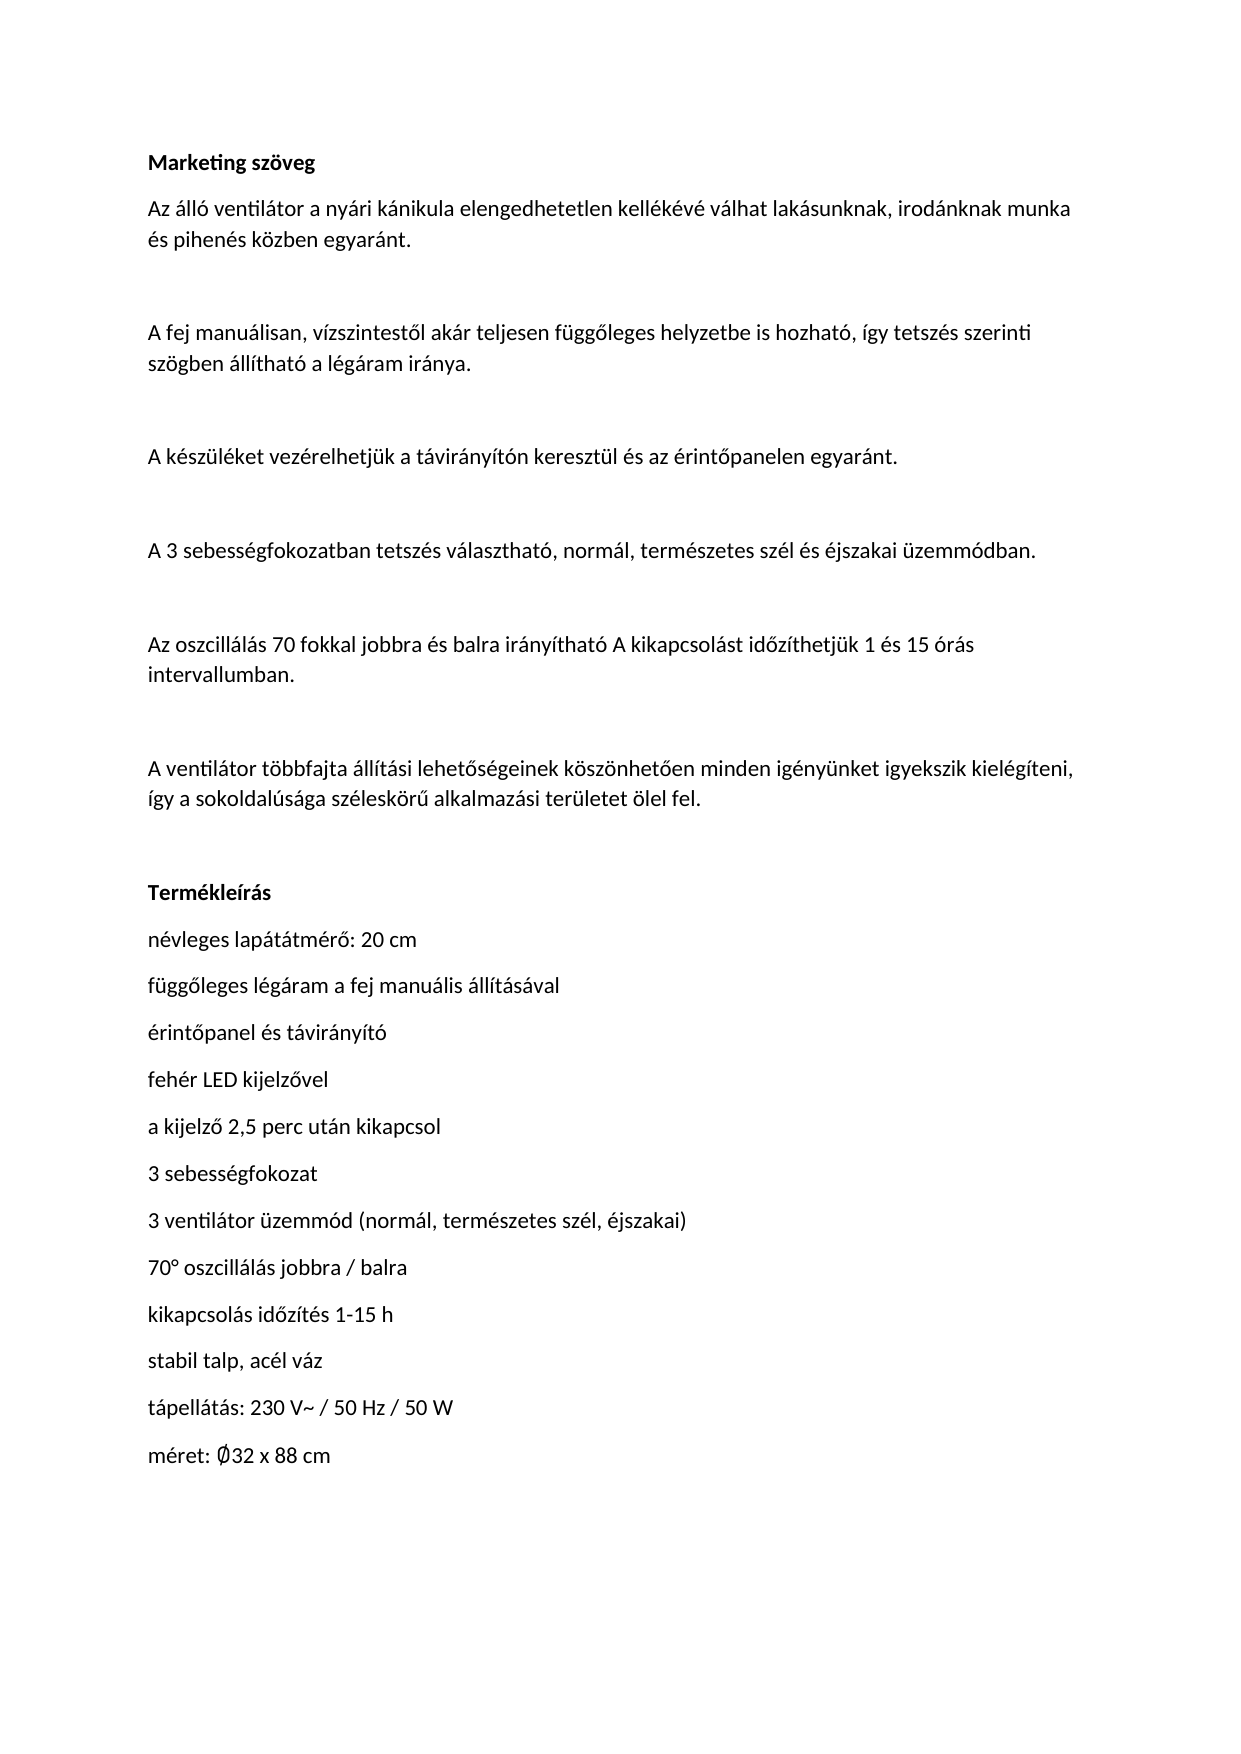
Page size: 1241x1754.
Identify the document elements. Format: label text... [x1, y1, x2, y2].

text A készüléket vezérelhetjük a távirányítón keresztül és az érintőpanelen egyaránt. [148, 442, 1093, 470]
text függőleges légáram a fej manuális állításával [148, 972, 1093, 999]
text névleges lapátátmérő: 20 cm [148, 925, 1093, 953]
text A 3 sebességfokozatban tetszés választható, normál, természetes szél és éjszakai üzemmódban. [148, 536, 1093, 564]
text 3 sebességfokozat [148, 1159, 1093, 1187]
text A ventilátor többfajta állítási lehetőségeinek köszönhetően minden igényünket igyekszik kielégíteni, így a sokoldalúsága széleskörű alkalmazási területet ölel fel. [148, 754, 1093, 812]
text a kijelző 2,5 perc után kikapcsol [148, 1112, 1093, 1140]
text 3 ventilátor üzemmód (normál, természetes szél, éjszakai) [148, 1206, 1093, 1234]
text Marketing szöveg [148, 148, 1093, 176]
text méret: ∅32 x 88 cm [148, 1440, 1093, 1469]
text tápellátás: 230 V~ / 50 Hz / 50 W [148, 1393, 1093, 1421]
text Az álló ventilátor a nyári kánikula elengedhetetlen kellékévé válhat lakásunknak, irodánknak munka és pihenés közben egyaránt. [148, 194, 1093, 253]
text érintőpanel és távirányító [148, 1018, 1093, 1046]
text 70° oszcillálás jobbra / balra [148, 1253, 1093, 1281]
text A fej manuálisan, vízszintestől akár teljesen függőleges helyzetbe is hozható, így tetszés szerinti szögben állítható a légáram iránya. [148, 318, 1093, 377]
text stabil talp, acél váz [148, 1347, 1093, 1374]
text Az oszcillálás 70 fokkal jobbra és balra irányítható A kikapcsolást időzíthetjük 1 és 15 órás intervallumban. [148, 630, 1093, 688]
text kikapcsolás időzítés 1-15 h [148, 1300, 1093, 1328]
text Termékleírás [148, 878, 1093, 906]
text fehér LED kijelzővel [148, 1065, 1093, 1093]
